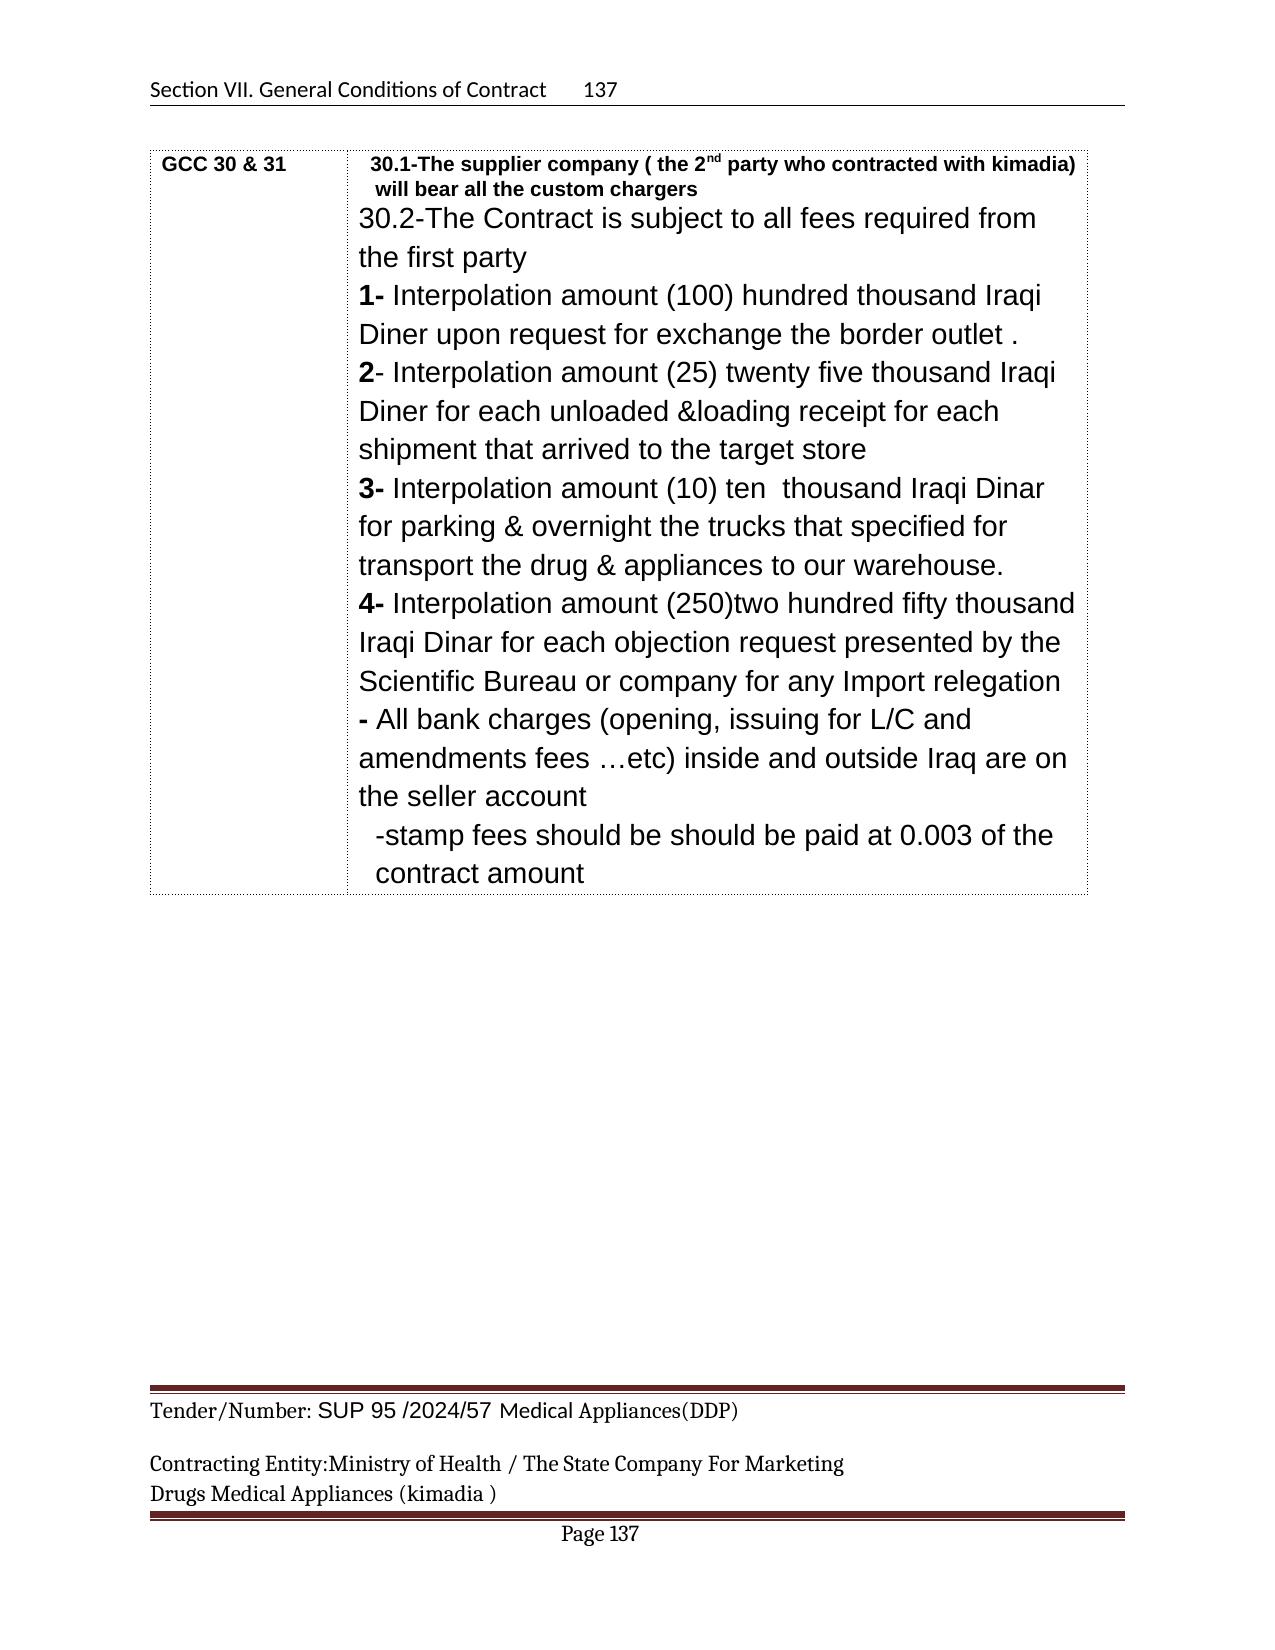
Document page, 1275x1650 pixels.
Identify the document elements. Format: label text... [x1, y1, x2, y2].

table_cell GCC 30 & 31 [150, 150, 347, 894]
table_cell 30.1-The supplier company ( the 2nd party who contracted with kimadia) will bear all the custom chargers 30.2-The Contract is subject to all fees required from the first party 1- Interpolation amount (100) hundred thousand Iraqi Diner upon request for exchange the border outlet . 2- Interpolation amount (25) twenty five thousand Iraqi Diner for each unloaded &loading receipt for each shipment that arrived to the target store 3- Interpolation amount (10) ten thousand Iraqi Dinar for parking & overnight the trucks that specified for transport the drug & appliances to our warehouse. 4- Interpolation amount (250)two hundred fifty thousand Iraqi Dinar for each objection request presented by the Scientific Bureau or company for any Import relegation - All bank charges (opening, issuing for L/C and amendments fees …etc) inside and outside Iraq are on the seller account -stamp fees should be should be paid at 0.003 of the contract amount [347, 150, 1088, 894]
